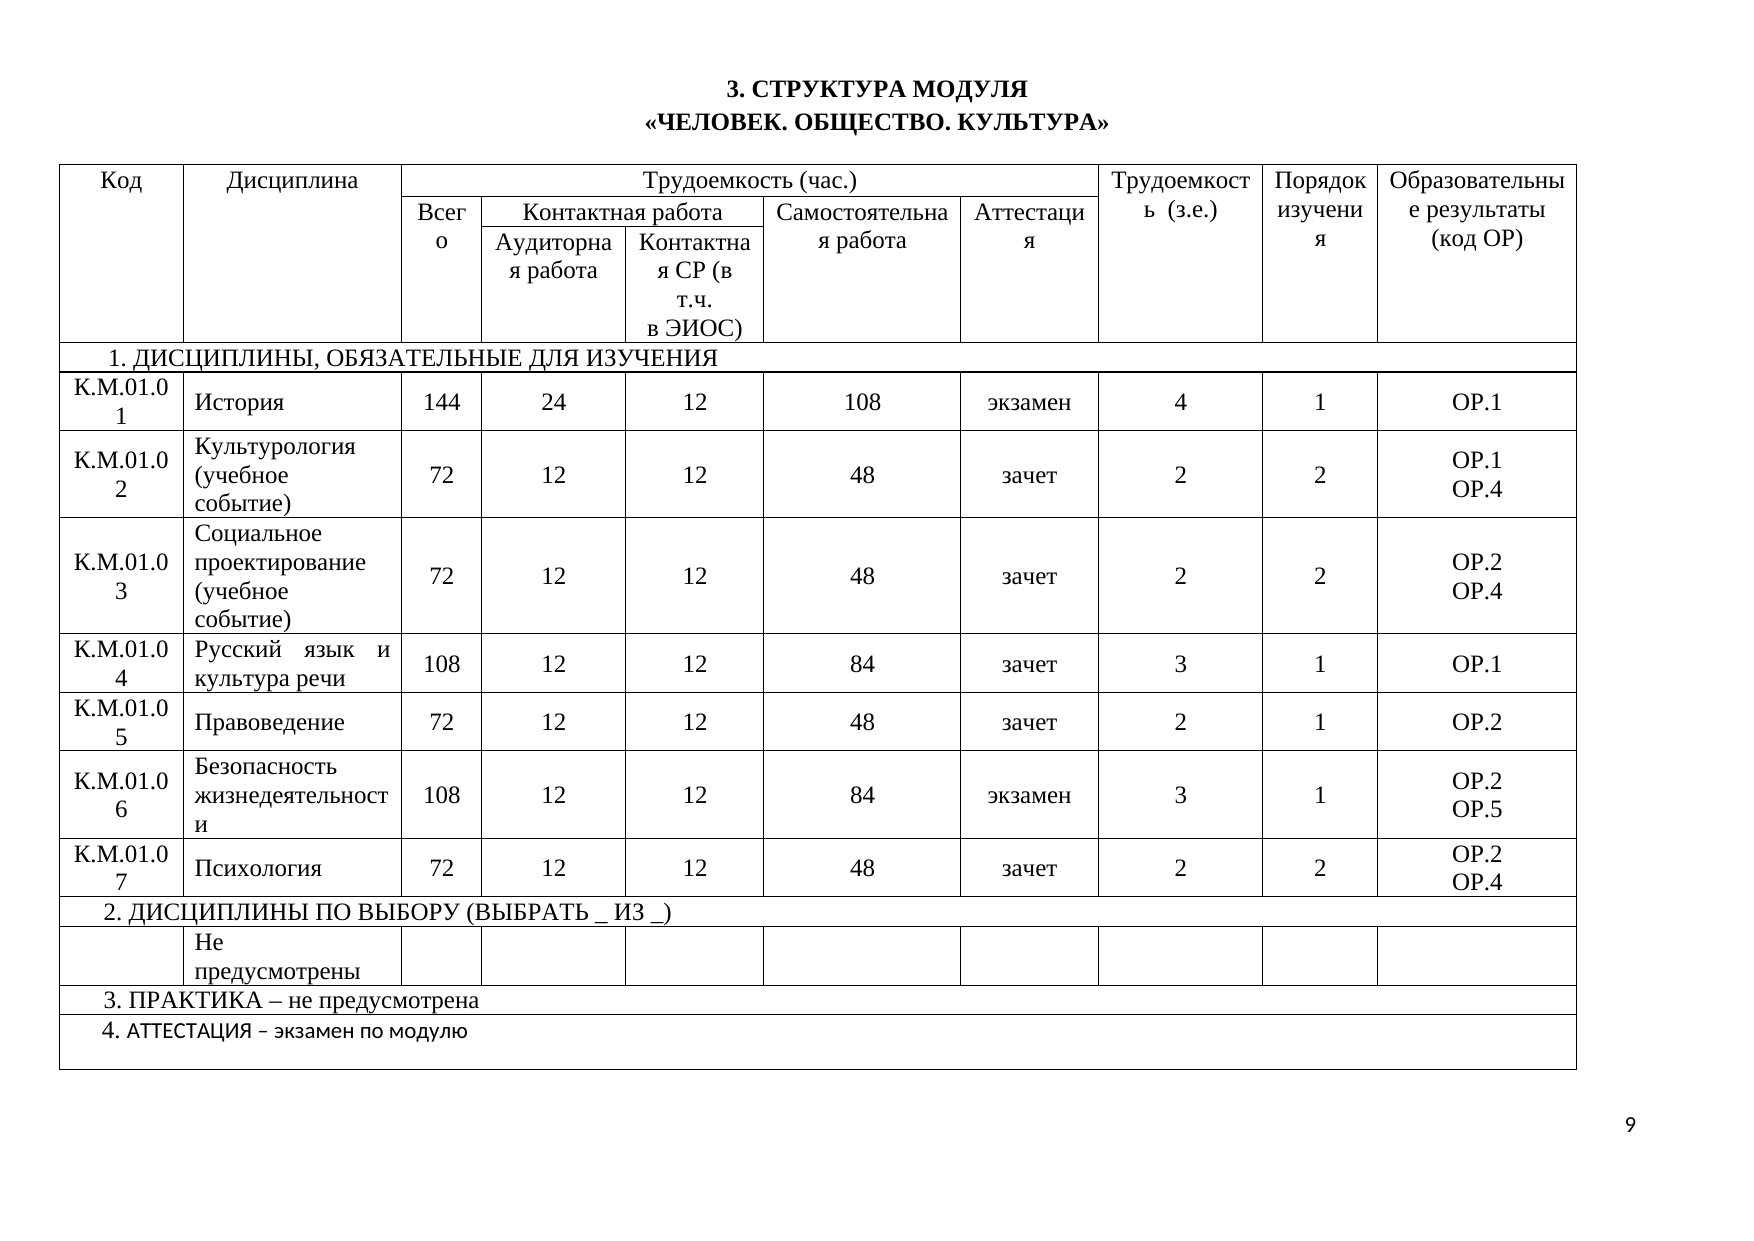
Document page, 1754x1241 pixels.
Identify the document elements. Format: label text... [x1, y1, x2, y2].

table_cell [60, 927, 183, 984]
table_cell 12 [482, 693, 625, 750]
table_cell 84 [764, 634, 960, 692]
table_cell 12 [482, 431, 625, 517]
table_cell 12 [482, 839, 625, 896]
table_cell 12 [482, 751, 625, 838]
table_cell К.М.01.05 [60, 693, 183, 750]
table_cell ОР.2 [1378, 693, 1576, 750]
table_cell 1 [1263, 751, 1377, 838]
table_cell 3. Практика – не предусмотрена [60, 986, 1576, 1014]
table_cell К.М.01.04 [60, 634, 183, 692]
table_cell экзамен [961, 373, 1098, 430]
table_cell 48 [764, 693, 960, 750]
table_cell Аудиторная работа [482, 227, 625, 342]
table_cell Самостоятельная работа [764, 197, 960, 342]
table_cell зачет [961, 839, 1098, 896]
table_cell Безопасность жизнедеятельности [184, 751, 401, 838]
table_cell 2 [1099, 518, 1262, 633]
table_cell 2. Дисциплины по выбору (выбрать _ из _) [60, 897, 1576, 926]
table_cell 12 [626, 431, 763, 517]
table_cell 12 [626, 751, 763, 838]
table_cell 4 [1099, 373, 1262, 430]
table_cell зачет [961, 634, 1098, 692]
table_cell 12 [626, 634, 763, 692]
table_cell 48 [764, 431, 960, 517]
table_cell К.М.01.06 [60, 751, 183, 838]
table_cell 1 [1263, 693, 1377, 750]
table_cell [482, 927, 625, 984]
table_header Дисциплина [184, 165, 401, 342]
table_cell Аттестация [961, 197, 1098, 342]
table_cell К.М.01.02 [60, 431, 183, 517]
table_cell 2 [1263, 839, 1377, 896]
table_cell 48 [764, 839, 960, 896]
table_cell 72 [402, 839, 481, 896]
table_cell 2 [1263, 431, 1377, 517]
table_cell 12 [482, 634, 625, 692]
table_cell 144 [402, 373, 481, 430]
table_cell 24 [482, 373, 625, 430]
table_cell 2 [1099, 693, 1262, 750]
table_cell ОР.1 [1378, 373, 1576, 430]
table_cell 1 [1263, 373, 1377, 430]
table_cell ОР.2 ОР.4 [1378, 518, 1576, 633]
table_cell 3 [1099, 751, 1262, 838]
table_cell зачет [961, 518, 1098, 633]
table_cell Контактная СР (в т.ч. в ЭИОС) [626, 227, 763, 342]
table_cell 84 [764, 751, 960, 838]
table_cell 2 [1099, 431, 1262, 517]
table_cell 2 [1099, 839, 1262, 896]
text «ЧЕЛОВЕК. ОБЩЕСТВО. КУЛЬТУРА» [118, 107, 1636, 136]
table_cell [60, 1015, 1576, 1069]
table_cell 1 [1263, 634, 1377, 692]
table_cell Русский язык и культура речи [184, 634, 401, 692]
table_cell К.М.01.03 [60, 518, 183, 633]
table_cell 12 [626, 839, 763, 896]
table_cell [626, 927, 763, 984]
table_header Порядок изучения [1263, 165, 1377, 342]
table_cell [764, 927, 960, 984]
table_cell Культурология (учебное событие) [184, 431, 401, 517]
table_cell Всего [402, 197, 481, 342]
table_cell экзамен [961, 751, 1098, 838]
table_cell 72 [402, 693, 481, 750]
table_cell 12 [626, 518, 763, 633]
table_cell 108 [402, 634, 481, 692]
table_cell 12 [626, 693, 763, 750]
table_header Образовательные результаты (код ОР) [1378, 165, 1576, 342]
table_cell Социальное проектирование (учебное событие) [184, 518, 401, 633]
table_header Трудоемкость (час.) [402, 165, 1098, 196]
table_cell История [184, 373, 401, 430]
table_cell Контактная работа [482, 197, 763, 226]
table_cell Психология [184, 839, 401, 896]
table_cell ОР.2 ОР.4 [1378, 839, 1576, 896]
table_cell 12 [626, 373, 763, 430]
table_header Код [60, 165, 183, 342]
table_cell 108 [764, 373, 960, 430]
table_cell [1099, 927, 1262, 984]
table_cell 12 [482, 518, 625, 633]
table_cell Правоведение [184, 693, 401, 750]
table_cell ОР.2 ОР.5 [1378, 751, 1576, 838]
table_cell [402, 927, 481, 984]
table_header Трудоемкость (з.е.) [1099, 165, 1262, 342]
table_cell 72 [402, 431, 481, 517]
subtitle 3. СТРУКТУРА МОДУЛЯ [118, 74, 1636, 103]
table_cell ОР.1 ОР.4 [1378, 431, 1576, 517]
table_cell К.М.01.01 [60, 373, 183, 430]
table_cell 48 [764, 518, 960, 633]
table_cell 2 [1263, 518, 1377, 633]
table_cell зачет [961, 693, 1098, 750]
table_cell ОР.1 [1378, 634, 1576, 692]
table_cell зачет [961, 431, 1098, 517]
table_cell Дисциплины, обязательные для изучения [60, 343, 1576, 371]
table_cell [961, 927, 1098, 984]
table_cell 3 [1099, 634, 1262, 692]
table_cell 108 [402, 751, 481, 838]
table_cell [1378, 927, 1576, 984]
table_cell 72 [402, 518, 481, 633]
table_cell К.М.01.07 [60, 839, 183, 896]
table_cell Не предусмотрены [184, 927, 401, 984]
table_cell [1263, 927, 1377, 984]
